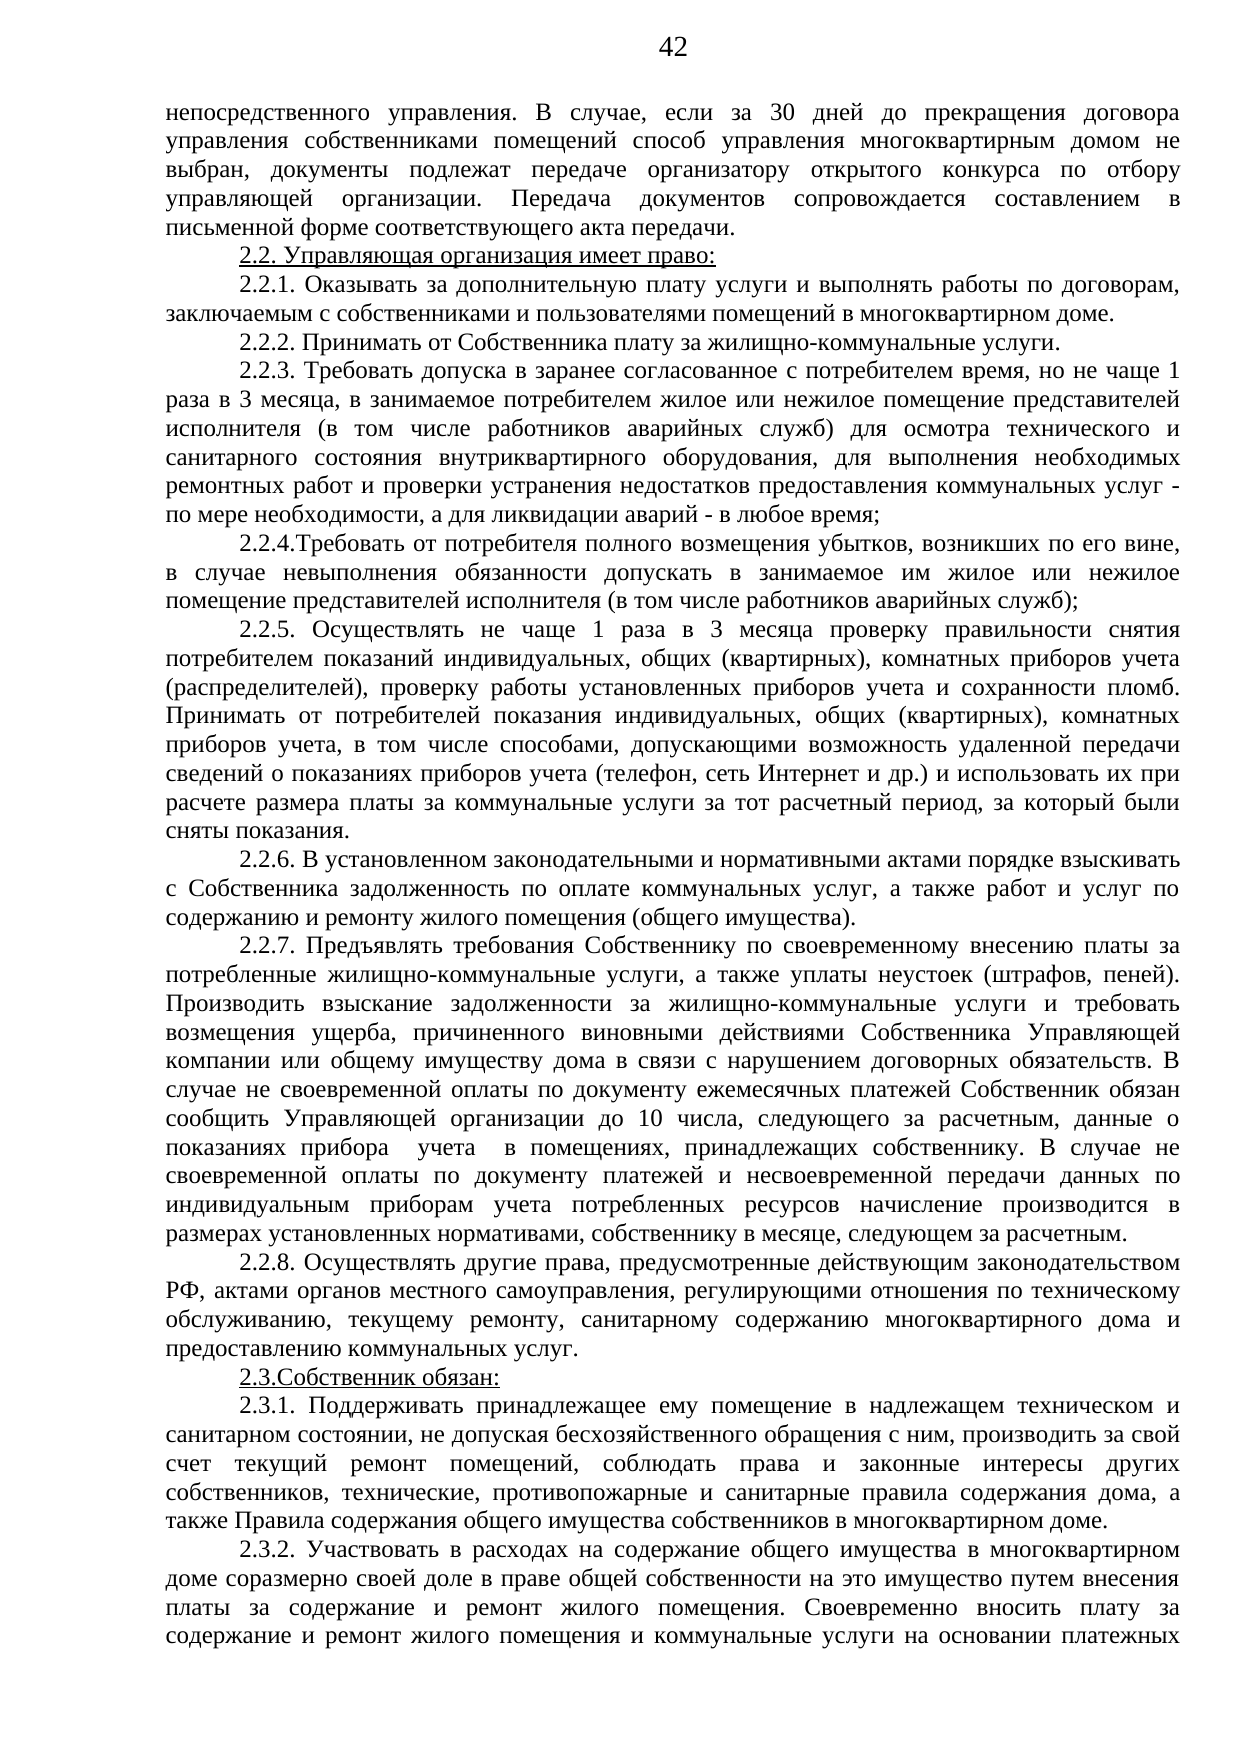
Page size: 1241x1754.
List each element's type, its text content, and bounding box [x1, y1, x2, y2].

text 2.2.5. Осуществлять не чаще 1 раза в 3 месяца проверку правильности снятия потребителем показаний индивидуальных, общих (квартирных), комнатных приборов учета (распределителей), проверку работы установленных приборов учета и сохранности пломб. Принимать от потребителей показания индивидуальных, общих (квартирных), комнатных приборов учета, в том числе способами, допускающими возможность удаленной передачи сведений о показаниях приборов учета (телефон, сеть Интернет и др.) и использовать их при расчете размера платы за коммунальные услуги за тот расчетный период, за который были сняты показания. [165, 614, 1181, 844]
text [165, 1534, 1181, 1649]
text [165, 97, 1181, 240]
text 2.3.Собственник обязан: [165, 1362, 1181, 1390]
text 2.2.4.Требовать от потребителя полного возмещения убытков, возникших по его вине, в случае невыполнения обязанности допускать в занимаемое им жилое или нежилое помещение представителей исполнителя (в том числе работников аварийных служб); [165, 528, 1181, 614]
text 2.2.3. Требовать допуска в заранее согласованное с потребителем время, но не чаще 1 раза в 3 месяца, в занимаемое потребителем жилое или нежилое помещение представителей исполнителя (в том числе работников аварийных служб) для осмотра технического и санитарного состояния внутриквартирного оборудования, для выполнения необходимых ремонтных работ и проверки устранения недостатков предоставления коммунальных услуг - по мере необходимости, а для ликвидации аварий - в любое время; [165, 355, 1181, 528]
text 2.3.1. Поддерживать принадлежащее ему помещение в надлежащем техническом и санитарном состоянии, не допуская бесхозяйственного обращения с ним, производить за свой счет текущий ремонт помещений, соблюдать права и законные интересы других собственников, технические, противопожарные и санитарные правила содержания дома, а также Правила содержания общего имущества собственников в многоквартирном доме. [165, 1390, 1181, 1534]
text 2.2.8. Осуществлять другие права, предусмотренные действующим законодательством РФ, актами органов местного самоуправления, регулирующими отношения по техническому обслуживанию, текущему ремонту, санитарному содержанию многоквартирного дома и предоставлению коммунальных услуг. [165, 1247, 1181, 1362]
text 2.2.2. Принимать от Собственника плату за жилищно-коммунальные услуги. [165, 327, 1181, 355]
text 2.2. Управляющая организация имеет право: [165, 240, 1181, 269]
text 2.2.7. Предъявлять требования Собственнику по своевременному внесению платы за потребленные жилищно-коммунальные услуги, а также уплаты неустоек (штрафов, пеней). Производить взыскание задолженности за жилищно-коммунальные услуги и требовать возмещения ущерба, причиненного виновными действиями Собственника Управляющей компании или общему имуществу дома в связи с нарушением договорных обязательств. В случае не своевременной оплаты по документу ежемесячных платежей Собственник обязан сообщить Управляющей организации до 10 числа, следующего за расчетным, данные о показаниях прибора учета в помещениях, принадлежащих собственнику. В случае не своевременной оплаты по документу платежей и несвоевременной передачи данных по индивидуальным приборам учета потребленных ресурсов начисление производится в размерах установленных нормативами, собственнику в месяце, следующем за расчетным. [165, 930, 1181, 1247]
text 2.2.6. В установленном законодательными и нормативными актами порядке взыскивать с Собственника задолженность по оплате коммунальных услуг, а также работ и услуг по содержанию и ремонту жилого помещения (общего имущества). [165, 844, 1181, 930]
text 2.2.1. Оказывать за дополнительную плату услуги и выполнять работы по договорам, заключаемым с собственниками и пользователями помещений в многоквартирном доме. [165, 269, 1181, 327]
